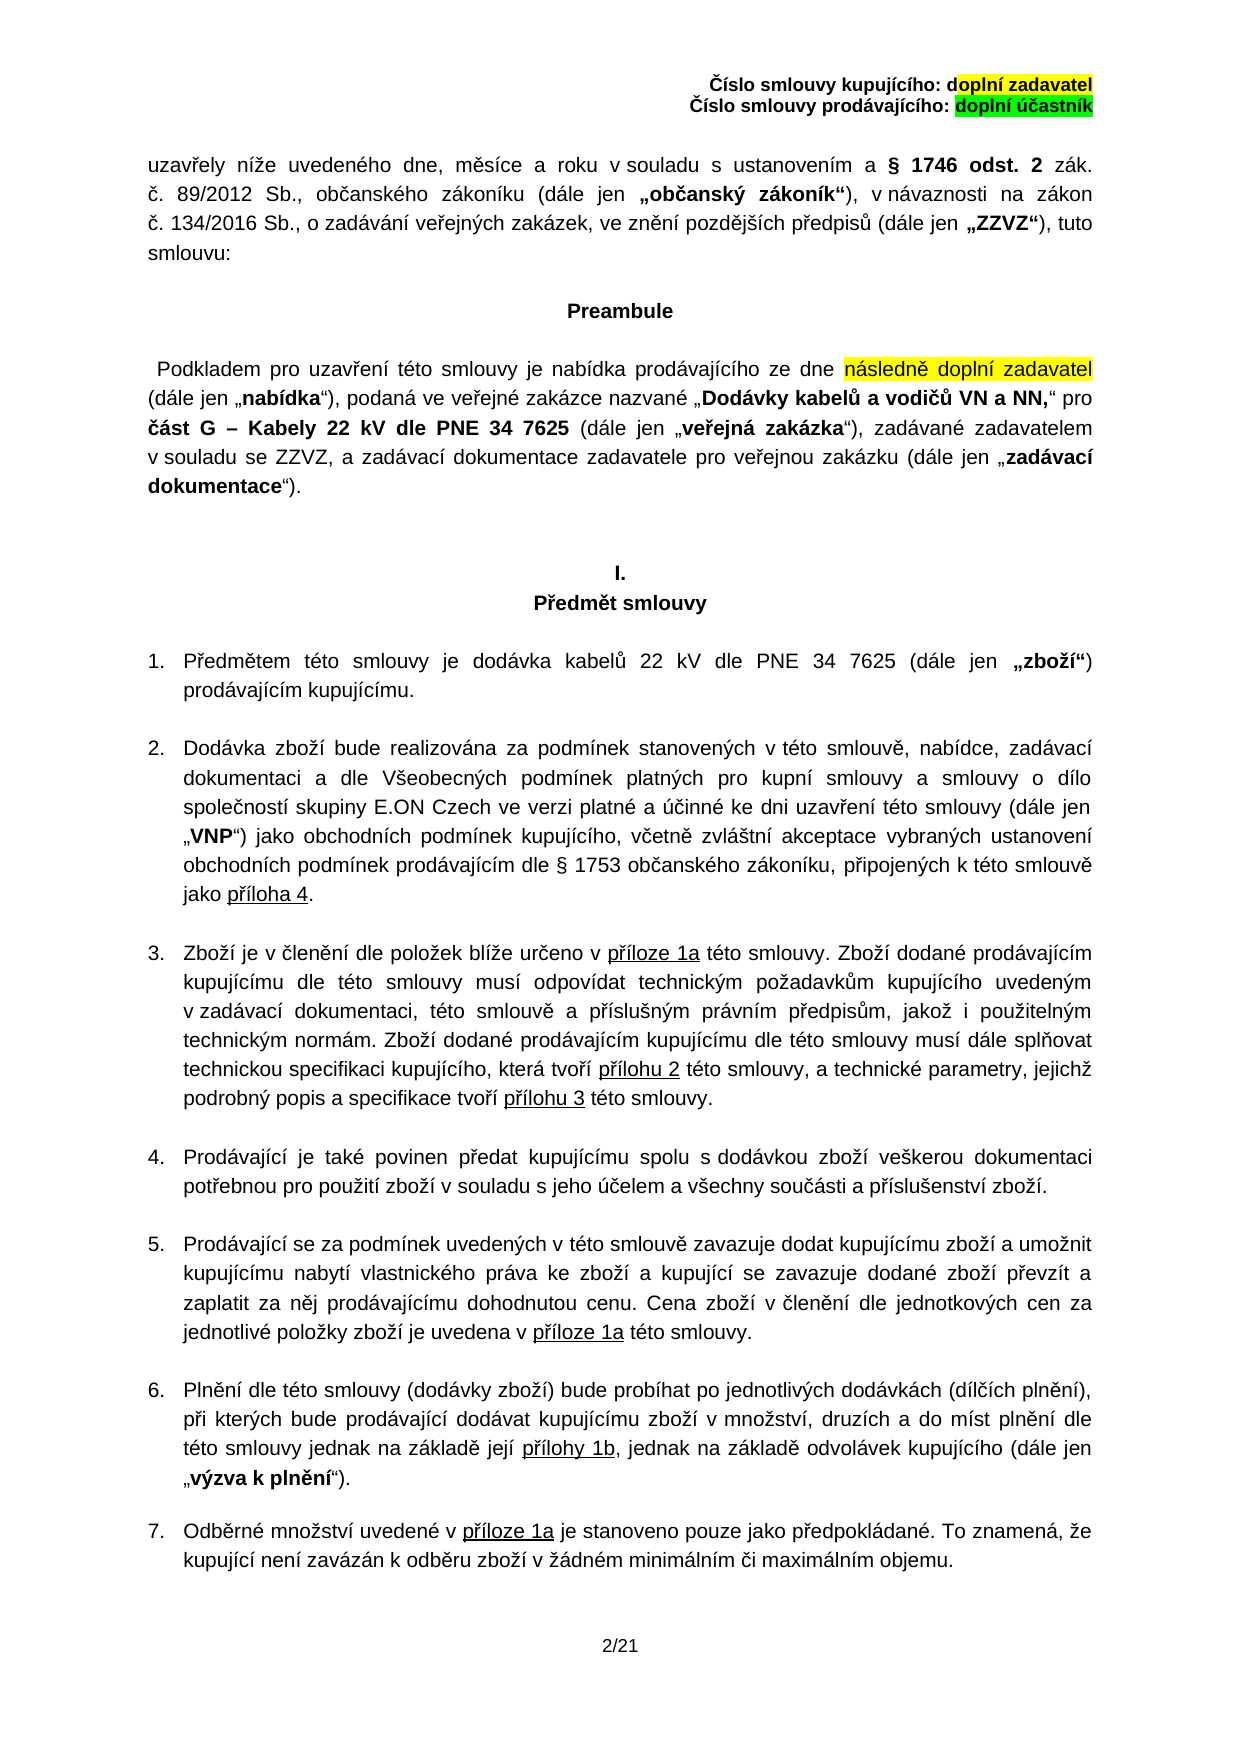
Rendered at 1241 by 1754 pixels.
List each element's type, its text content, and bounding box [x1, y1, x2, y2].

list Dodávka zboží bude realizována za podmínek stanovených v této smlouvě, nabídce, zadávací dokumentaci a dle Všeobecných podmínek platných pro kupní smlouvy a smlouvy o dílo společností skupiny E.ON Czech ve verzi platné a účinné ke dni uzavření této smlouvy (dále jen „VNP“) jako obchodních podmínek kupujícího, včetně zvláštní akceptace vybraných ustanovení obchodních podmínek prodávajícím dle § 1753 občanského zákoníku, připojených k této smlouvě jako příloha 4. [148, 731, 1093, 906]
list Prodávající se za podmínek uvedených v této smlouvě zavazuje dodat kupujícímu zboží a umožnit kupujícímu nabytí vlastnického práva ke zboží a kupující se zavazuje dodané zboží převzít a zaplatit za něj prodávajícímu dohodnutou cenu. Cena zboží v členění dle jednotkových cen za jednotlivé položky zboží je uvedena v příloze 1a této smlouvy. [148, 1227, 1093, 1343]
list Odběrné množství uvedené v příloze 1a je stanoveno pouze jako předpokládané. To znamená, že kupující není zavázán k odběru zboží v žádném minimálním či maximálním objemu. [148, 1513, 1093, 1572]
list Plnění dle této smlouvy (dodávky zboží) bude probíhat po jednotlivých dodávkách (dílčích plnění), při kterých bude prodávající dodávat kupujícímu zboží v množství, druzích a do míst plnění dle této smlouvy jednak na základě její přílohy 1b, jednak na základě odvolávek kupujícího (dále jen „výzva k plnění“). [148, 1373, 1093, 1489]
list Prodávající je také povinen předat kupujícímu spolu s dodávkou zboží veškerou dokumentaci potřebnou pro použití zboží v souladu s jeho účelem a všechny součásti a příslušenství zboží. [148, 1139, 1093, 1198]
list Předmětem této smlouvy je dodávka kabelů 22 kV dle PNE 34 7625 (dále jen „zboží“) prodávajícím kupujícímu. [148, 643, 1093, 702]
text uzavřely níže uvedeného dne, měsíce a roku v souladu s ustanovením a § 1746 odst. 2 zák. č. 89/2012 Sb., občanského zákoníku (dále jen „občanský zákoník“), v návaznosti na zákon č. 134/2016 Sb., o zadávání veřejných zakázek, ve znění pozdějších předpisů (dále jen „ZZVZ“), tuto smlouvu: [148, 148, 1093, 264]
text Podkladem pro uzavření této smlouvy je nabídka prodávajícího ze dne následně doplní zadavatel (dále jen „nabídka“), podaná ve veřejné zakázce nazvané „Dodávky kabelů a vodičů VN a NN,“ pro část G – Kabely 22 kV dle PNE 34 7625 (dále jen „veřejná zakázka“), zadávané zadavatelem v souladu se ZZVZ, a zadávací dokumentace zadavatele pro veřejnou zakázku (dále jen „zadávací dokumentace“). [148, 352, 1093, 498]
text I. [148, 556, 1093, 585]
list Zboží je v členění dle položek blíže určeno v příloze 1a této smlouvy. Zboží dodané prodávajícím kupujícímu dle této smlouvy musí odpovídat technickým požadavkům kupujícího uvedeným v zadávací dokumentaci, této smlouvě a příslušným právním předpisům, jakož i použitelným technickým normám. Zboží dodané prodávajícím kupujícímu dle této smlouvy musí dále splňovat technickou specifikaci kupujícího, která tvoří přílohu 2 této smlouvy, a technické parametry, jejichž podrobný popis a specifikace tvoří přílohu 3 této smlouvy. [148, 935, 1093, 1110]
text Preambule [148, 293, 1093, 323]
text Předmět smlouvy [148, 585, 1093, 614]
